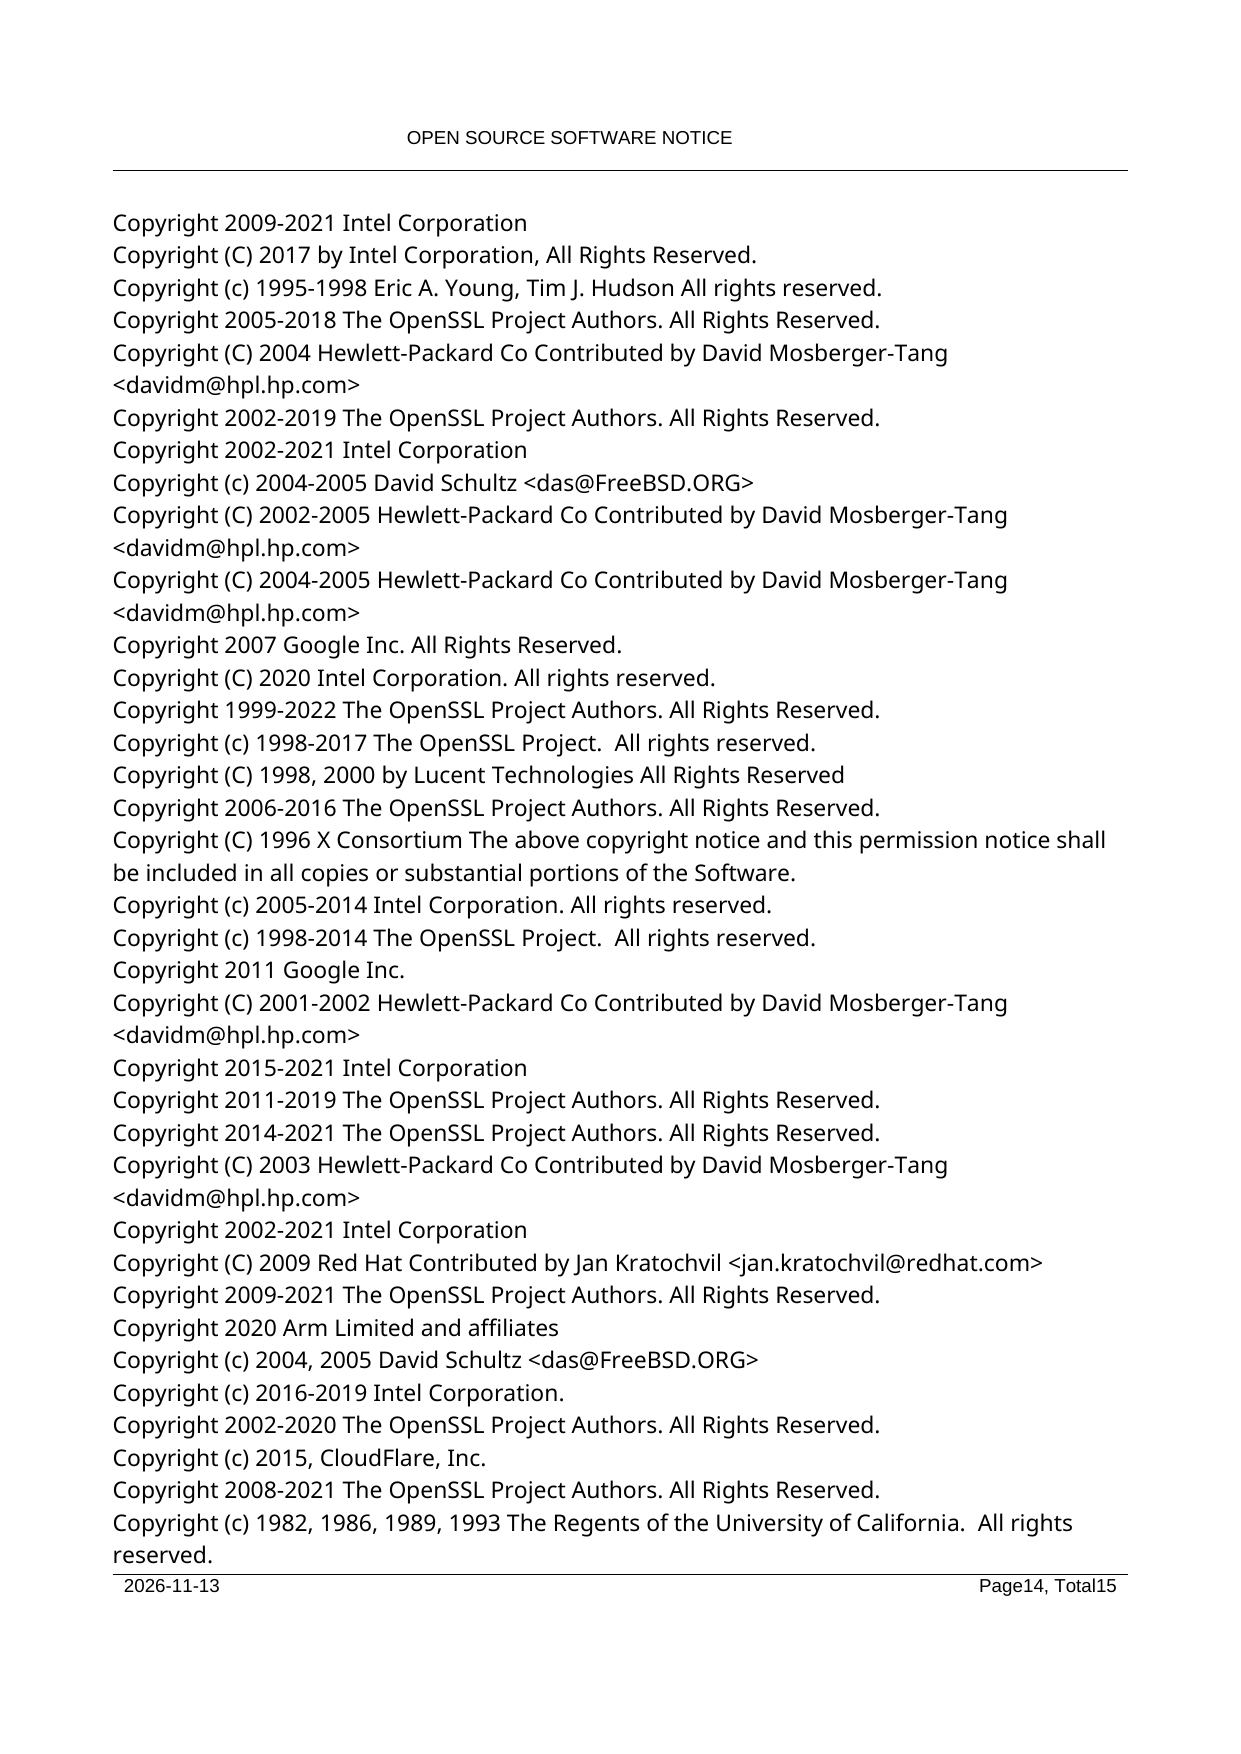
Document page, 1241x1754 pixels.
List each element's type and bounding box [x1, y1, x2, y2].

text [112, 206, 1128, 1571]
